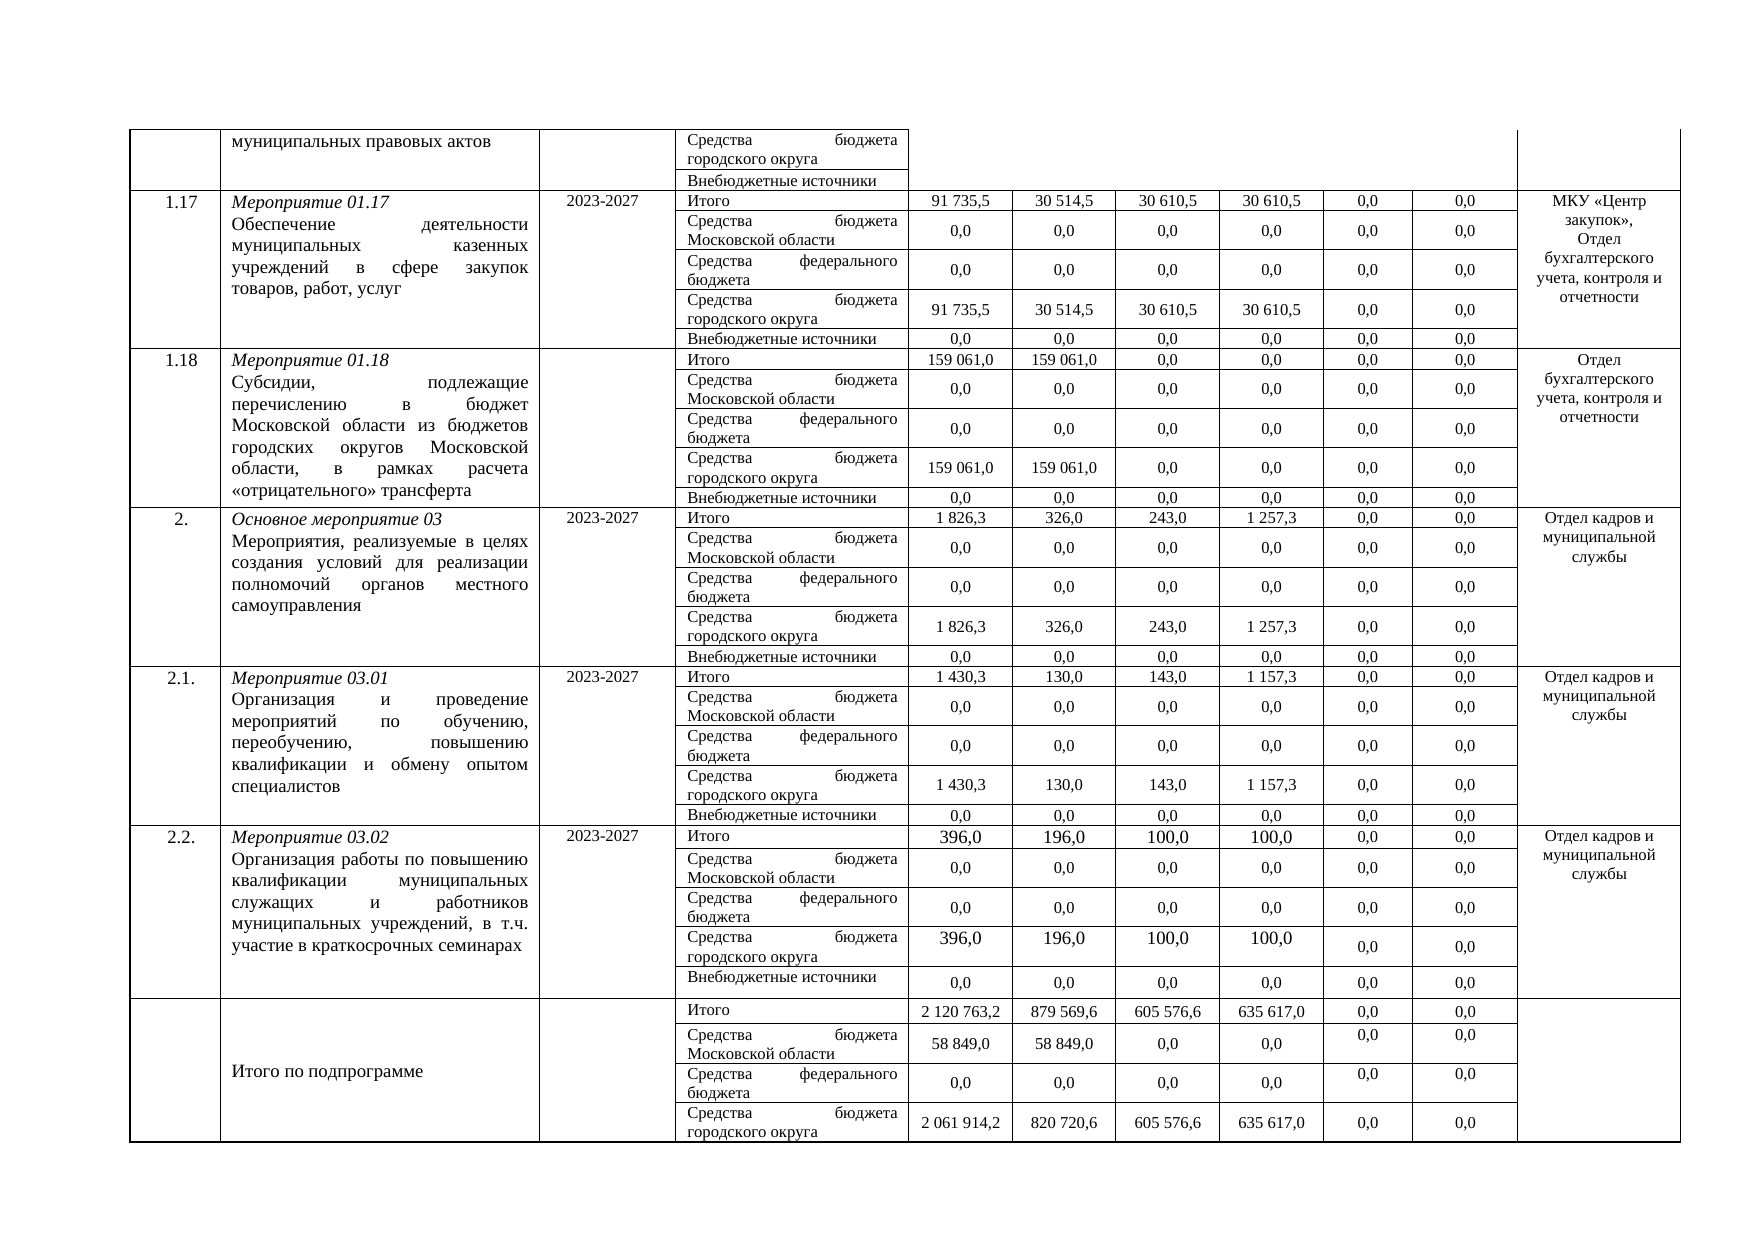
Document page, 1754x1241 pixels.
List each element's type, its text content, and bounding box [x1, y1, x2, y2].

table_cell 635 617,0 [1220, 999, 1323, 1023]
table_cell 58 849,0 [1013, 1024, 1115, 1063]
table_cell 0,0 [1116, 967, 1219, 998]
table_cell Средства бюджета Московской области [676, 1024, 908, 1063]
table_cell Основное мероприятие 03 Мероприятия, реализуемые в целях создания условий для реализации полномочий органов местного самоуправления [221, 508, 539, 666]
table_cell 0,0 [1324, 667, 1412, 686]
table_cell 0,0 [1324, 888, 1412, 926]
table_cell 243,0 [1116, 607, 1219, 645]
table_cell 0,0 [1413, 1024, 1517, 1063]
table_cell 0,0 [1324, 766, 1412, 804]
table_cell 0,0 [1220, 211, 1323, 249]
table_cell Средства бюджета Московской области [676, 370, 908, 408]
table_cell 0,0 [909, 687, 1012, 725]
table_cell 0,0 [1013, 370, 1115, 408]
table_cell Внебюджетные источники [676, 805, 908, 825]
table_cell 0,0 [1324, 568, 1412, 606]
table_cell 0,0 [1013, 805, 1115, 825]
table_cell 0,0 [1324, 646, 1412, 666]
table_cell 0,0 [1324, 488, 1412, 507]
table_cell 0,0 [909, 849, 1012, 887]
table_cell 143,0 [1116, 766, 1219, 804]
table_cell Средства бюджета городского округа [676, 448, 908, 487]
table_cell 0,0 [1413, 488, 1517, 507]
table_cell 0,0 [1324, 508, 1412, 527]
table_cell 0,0 [1220, 1064, 1323, 1102]
table_cell 0,0 [1220, 726, 1323, 764]
table_cell 326,0 [1013, 607, 1115, 645]
table_cell 159 061,0 [1013, 349, 1115, 368]
table_cell 0,0 [1220, 967, 1323, 998]
table_cell 159 061,0 [909, 349, 1012, 368]
table_cell 0,0 [1116, 849, 1219, 887]
table_cell 30 514,5 [1013, 290, 1115, 328]
table_cell 0,0 [1220, 370, 1323, 408]
table_cell Итого [676, 191, 908, 210]
table_cell Мероприятие 01.17 Обеспечение деятельности муниципальных казенных учреждений в сфере закупок товаров, работ, услуг [221, 191, 539, 348]
table_cell 2 061 914,2 [909, 1103, 1012, 1141]
table_cell 0,0 [1013, 211, 1115, 249]
table_cell 635 617,0 [1220, 1103, 1323, 1141]
table_cell 0,0 [1013, 568, 1115, 606]
table_cell 196,0 [1013, 826, 1115, 847]
table_cell 0,0 [909, 528, 1012, 567]
table_cell 0,0 [1220, 849, 1323, 887]
table_cell 91 735,5 [909, 191, 1012, 210]
table_cell 0,0 [1220, 1024, 1323, 1063]
table_cell 0,0 [1413, 349, 1517, 368]
table_cell 0,0 [1324, 726, 1412, 764]
table_cell 0,0 [1324, 191, 1412, 210]
table_cell 0,0 [1413, 687, 1517, 725]
table_cell 0,0 [1116, 1024, 1219, 1063]
table_cell Средства бюджета городского округа [676, 130, 908, 169]
table_cell 0,0 [1324, 999, 1412, 1023]
table_cell Итого [676, 508, 908, 527]
table_cell 0,0 [1116, 888, 1219, 926]
table_cell 0,0 [1413, 646, 1517, 666]
table_cell 0,0 [1220, 805, 1323, 825]
table_cell 0,0 [1013, 646, 1115, 666]
table_cell 100,0 [1220, 927, 1323, 966]
table_cell 0,0 [1324, 250, 1412, 289]
table_cell 0,0 [1220, 349, 1323, 368]
table_cell 0,0 [1324, 967, 1412, 998]
table_cell 0,0 [1413, 528, 1517, 567]
table_cell 143,0 [1116, 667, 1219, 686]
table_cell 396,0 [909, 826, 1012, 847]
table_cell 0,0 [1116, 568, 1219, 606]
table_cell 0,0 [1220, 250, 1323, 289]
table_cell 196,0 [1013, 927, 1115, 966]
table_cell 0,0 [1116, 687, 1219, 725]
table_cell 0,0 [1324, 927, 1412, 966]
table_cell 0,0 [1324, 607, 1412, 645]
table_cell Средства федерального бюджета [676, 888, 908, 926]
table_cell 396,0 [909, 927, 1012, 966]
table_cell 0,0 [909, 409, 1012, 447]
table_cell 605 576,6 [1116, 999, 1219, 1023]
table_cell 1 826,3 [909, 607, 1012, 645]
table_cell Средства бюджета городского округа [676, 607, 908, 645]
table_cell Внебюджетные источники [676, 646, 908, 666]
table_cell Мероприятие 03.02 Организация работы по повышению квалификации муниципальных служащих и работников муниципальных учреждений, в т.ч. участие в краткосрочных семинарах [221, 826, 539, 998]
table_cell 130,0 [1013, 667, 1115, 686]
table_cell Средства бюджета Московской области [676, 528, 908, 567]
table_cell Внебюджетные источники [676, 488, 908, 507]
table_cell 2023-2027 [540, 191, 675, 348]
table_cell 0,0 [1220, 888, 1323, 926]
table_cell Средства федерального бюджета [676, 250, 908, 289]
table_cell 0,0 [909, 488, 1012, 507]
table_cell 0,0 [1413, 448, 1517, 487]
table_cell 0,0 [1324, 1064, 1412, 1102]
table_cell 30 610,5 [1220, 191, 1323, 210]
table_cell 0,0 [909, 888, 1012, 926]
table_cell 0,0 [1324, 349, 1412, 368]
table_cell 159 061,0 [909, 448, 1012, 487]
table_cell 1 157,3 [1220, 766, 1323, 804]
table_cell Средства бюджета Московской области [676, 849, 908, 887]
table_cell 1 430,3 [909, 667, 1012, 686]
table_cell Итого [676, 826, 908, 847]
table_cell 0,0 [1116, 1064, 1219, 1102]
table_cell 1 257,3 [1220, 508, 1323, 527]
table_cell 820 720,6 [1013, 1103, 1115, 1141]
table_cell 0,0 [1013, 409, 1115, 447]
table_cell 1.18 [131, 349, 220, 507]
table_cell 0,0 [1413, 250, 1517, 289]
table_cell 0,0 [1013, 849, 1115, 887]
table_cell 0,0 [909, 1064, 1012, 1102]
table_cell 1.17 [131, 191, 220, 348]
table_cell 0,0 [1413, 211, 1517, 249]
table_cell 0,0 [909, 250, 1012, 289]
table_cell 100,0 [1116, 927, 1219, 966]
table_cell 100,0 [1220, 826, 1323, 847]
table_cell 0,0 [1220, 687, 1323, 725]
table_cell 0,0 [1220, 528, 1323, 567]
table_cell 1 826,3 [909, 508, 1012, 527]
table_cell 0,0 [1220, 646, 1323, 666]
table_cell [540, 349, 675, 507]
table_cell Отдел бухгалтерского учета, контроля и отчетности [1518, 349, 1680, 507]
table_cell 0,0 [1013, 967, 1115, 998]
table_cell 0,0 [1116, 370, 1219, 408]
table_cell 30 610,5 [1116, 191, 1219, 210]
table_cell 0,0 [1324, 1024, 1412, 1063]
table_cell Средства федерального бюджета [676, 726, 908, 764]
table_cell 0,0 [1013, 1064, 1115, 1102]
table_cell 0,0 [1413, 826, 1517, 847]
table_cell 0,0 [1116, 488, 1219, 507]
table_cell 0,0 [1413, 607, 1517, 645]
table_cell 0,0 [1413, 927, 1517, 966]
table_cell 0,0 [909, 568, 1012, 606]
table_cell 0,0 [1324, 1103, 1412, 1141]
table_cell 0,0 [1413, 370, 1517, 408]
table_cell 0,0 [1013, 250, 1115, 289]
table_cell 326,0 [1013, 508, 1115, 527]
table_cell 2.1. [131, 667, 220, 825]
table_cell 0,0 [1413, 726, 1517, 764]
table_cell 58 849,0 [909, 1024, 1012, 1063]
table_cell 30 610,5 [1116, 290, 1219, 328]
table_cell 30 514,5 [1013, 191, 1115, 210]
table_cell 0,0 [1116, 329, 1219, 348]
table_cell 2023-2027 [540, 508, 675, 666]
table_cell 0,0 [1116, 409, 1219, 447]
table_cell Отдел кадров и муниципальной службы [1518, 508, 1680, 666]
table_cell 0,0 [1413, 766, 1517, 804]
table_cell 0,0 [1324, 290, 1412, 328]
table_cell 0,0 [1013, 329, 1115, 348]
table_cell 0,0 [1413, 508, 1517, 527]
table_cell 30 610,5 [1220, 290, 1323, 328]
table_cell 0,0 [909, 805, 1012, 825]
table_cell 2023-2027 [540, 826, 675, 998]
table_cell 0,0 [909, 646, 1012, 666]
table_cell 0,0 [1013, 726, 1115, 764]
table_cell 0,0 [1413, 1064, 1517, 1102]
table_cell 0,0 [1324, 409, 1412, 447]
table_cell 2 120 763,2 [909, 999, 1012, 1023]
table_cell 0,0 [1116, 528, 1219, 567]
table_cell 2023-2027 [540, 667, 675, 825]
table_cell Итого по подпрограмме [221, 999, 539, 1141]
table_cell 0,0 [1220, 568, 1323, 606]
table_cell Средства бюджета городского округа [676, 290, 908, 328]
table_cell 243,0 [1116, 508, 1219, 527]
table_cell 0,0 [1413, 568, 1517, 606]
table_cell Мероприятие 01.18 Субсидии, подлежащие перечислению в бюджет Московской области из бюджетов городских округов Московской области, в рамках расчета «отрицательного» трансферта [221, 349, 539, 507]
table_cell 0,0 [1324, 370, 1412, 408]
table_cell 1 430,3 [909, 766, 1012, 804]
table_cell Средства бюджета Московской области [676, 687, 908, 725]
table_cell [1518, 999, 1680, 1141]
table_cell 0,0 [1413, 409, 1517, 447]
table_cell Итого [676, 667, 908, 686]
table_cell Средства бюджета городского округа [676, 1103, 908, 1141]
table_cell 0,0 [1324, 849, 1412, 887]
table_cell 0,0 [1413, 191, 1517, 210]
table_cell Отдел кадров и муниципальной службы [1518, 826, 1680, 998]
table_cell 0,0 [1413, 1103, 1517, 1141]
table_cell Внебюджетные источники [676, 329, 908, 348]
table_cell 0,0 [1116, 448, 1219, 487]
table_cell 0,0 [909, 726, 1012, 764]
table_cell Средства федерального бюджета [676, 568, 908, 606]
table_cell МКУ «Центр закупок», Отдел бухгалтерского учета, контроля и отчетности [1518, 191, 1680, 348]
table_cell 0,0 [1013, 488, 1115, 507]
table_cell Внебюджетные источники [676, 170, 908, 190]
table_cell Мероприятие 03.01 Организация и проведение мероприятий по обучению, переобучению, повышению квалификации и обмену опытом специалистов [221, 667, 539, 825]
table_cell 0,0 [1324, 805, 1412, 825]
table_cell 0,0 [1324, 826, 1412, 847]
table_cell 0,0 [1413, 290, 1517, 328]
table_cell 0,0 [1413, 999, 1517, 1023]
table_cell 159 061,0 [1013, 448, 1115, 487]
table_cell 0,0 [1013, 888, 1115, 926]
table_cell 0,0 [1116, 349, 1219, 368]
table_cell Средства бюджета городского округа [676, 766, 908, 804]
table_cell [131, 999, 220, 1141]
table_cell 2. [131, 508, 220, 666]
table_cell 0,0 [1413, 888, 1517, 926]
table_cell Средства федерального бюджета [676, 409, 908, 447]
table_cell 0,0 [909, 211, 1012, 249]
table_cell Внебюджетные источники [676, 967, 908, 998]
table_cell 0,0 [1324, 687, 1412, 725]
table_cell 100,0 [1116, 826, 1219, 847]
table_cell 1 257,3 [1220, 607, 1323, 645]
table_cell 0,0 [1413, 805, 1517, 825]
table_cell 0,0 [909, 370, 1012, 408]
table_cell 91 735,5 [909, 290, 1012, 328]
table_cell 0,0 [1116, 250, 1219, 289]
table_cell 0,0 [909, 329, 1012, 348]
table_cell 130,0 [1013, 766, 1115, 804]
table_cell 0,0 [1324, 329, 1412, 348]
table_cell 0,0 [1220, 448, 1323, 487]
table_cell 0,0 [1116, 646, 1219, 666]
table_cell 0,0 [1220, 409, 1323, 447]
table_cell [540, 999, 675, 1141]
table_cell 0,0 [1116, 211, 1219, 249]
table_cell 0,0 [1116, 726, 1219, 764]
table_cell 0,0 [1116, 805, 1219, 825]
table_cell Средства бюджета городского округа [676, 927, 908, 966]
table_cell 0,0 [1413, 849, 1517, 887]
table_cell 0,0 [1324, 211, 1412, 249]
table_cell 0,0 [909, 967, 1012, 998]
table_cell 605 576,6 [1116, 1103, 1219, 1141]
table_cell Итого [676, 349, 908, 368]
table_cell 1 157,3 [1220, 667, 1323, 686]
table_cell 0,0 [1413, 967, 1517, 998]
table_cell 0,0 [1324, 528, 1412, 567]
table_cell 2.2. [131, 826, 220, 998]
table_cell 0,0 [1220, 488, 1323, 507]
table_cell Средства федерального бюджета [676, 1064, 908, 1102]
table_cell Итого [676, 999, 908, 1023]
table_cell 0,0 [1413, 329, 1517, 348]
table_cell Средства бюджета Московской области [676, 211, 908, 249]
table_cell 0,0 [1324, 448, 1412, 487]
table_cell 0,0 [1013, 528, 1115, 567]
table_cell 0,0 [1413, 667, 1517, 686]
table_cell 879 569,6 [1013, 999, 1115, 1023]
table_cell 0,0 [1013, 687, 1115, 725]
table_cell 0,0 [1220, 329, 1323, 348]
table_cell Отдел кадров и муниципальной службы [1518, 667, 1680, 825]
